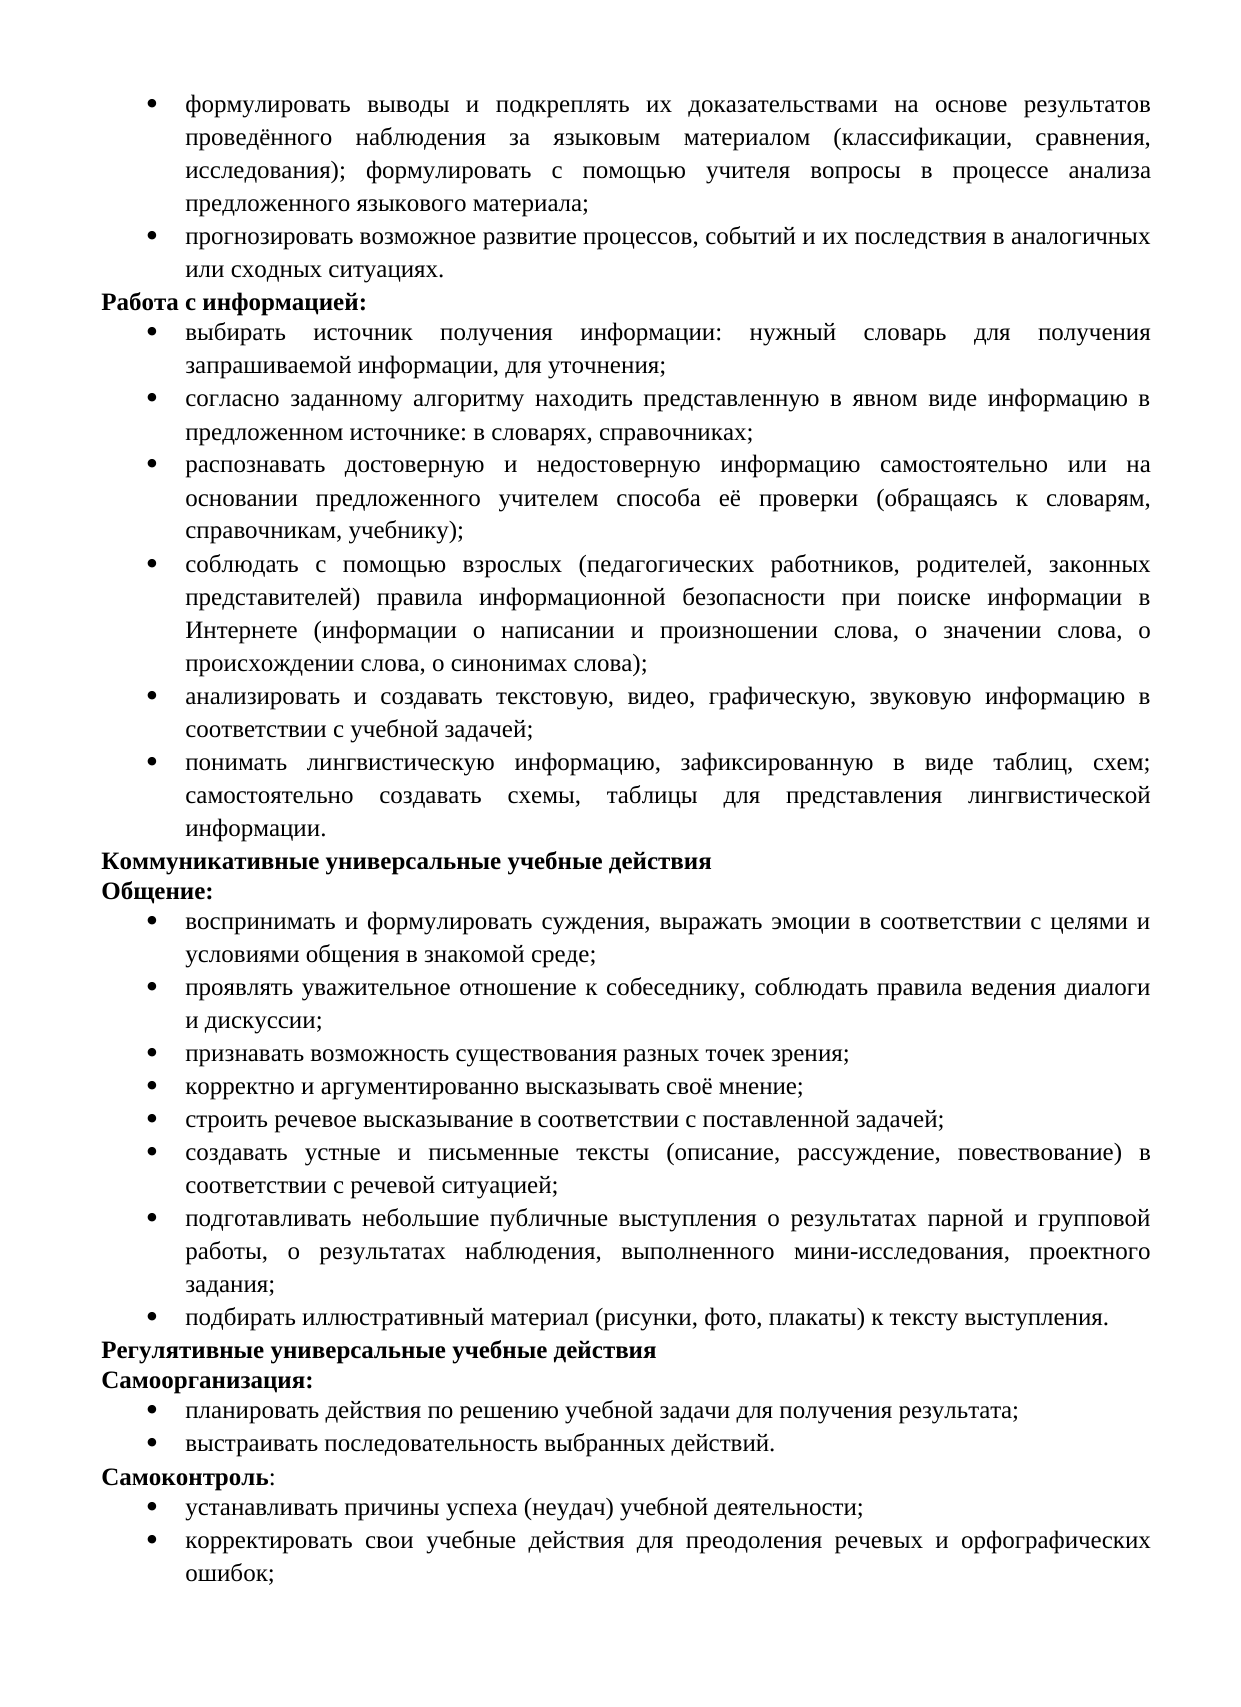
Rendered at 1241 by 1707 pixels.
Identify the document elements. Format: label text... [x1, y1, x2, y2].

text Работа с информацией: [101, 287, 1152, 316]
text Самоорганизация: [101, 1365, 1152, 1394]
list воспринимать и формулировать суждения, выражать эмоции в соответствии с целями и условиями общения в знакомой среде; [148, 906, 1152, 968]
list анализировать и создавать текстовую, видео, графическую, звуковую информацию в соответствии с учебной задачей; [148, 681, 1152, 742]
list корректировать свои учебные действия для преодоления речевых и орфографических ошибок; [148, 1525, 1152, 1586]
list формулировать выводы и подкреплять их доказательствами на основе результатов проведённого наблюдения за языковым материалом (классификации, сравнения, исследования); формулировать с помощью учителя вопросы в процессе анализа предложенного языкового материала; [148, 89, 1152, 216]
text Общение: [101, 876, 1152, 905]
list распознавать достоверную и недостоверную информацию самостоятельно или на основании предложенного учителем способа её проверки (обращаясь к словарям, справочникам, учебнику); [148, 449, 1152, 544]
text Коммуникативные универсальные учебные действия [101, 846, 1152, 874]
text Регулятивные универсальные учебные действия [101, 1335, 1152, 1364]
list выбирать источник получения информации: нужный словарь для получения запрашиваемой информации, для уточнения; [148, 317, 1152, 379]
list понимать лингвистическую информацию, зафиксированную в виде таблиц, схем; самостоятельно создавать схемы, таблицы для представления лингвистической информации. [148, 747, 1152, 842]
list подбирать иллюстративный материал (рисунки, фото, плакаты) к тексту выступления. [148, 1302, 1152, 1331]
list подготавливать небольшие публичные выступления о результатах парной и групповой работы, о результатах наблюдения, выполненного мини-исследования, проектного задания; [148, 1203, 1152, 1298]
list выстраивать последовательность выбранных действий. [148, 1428, 1152, 1457]
list согласно заданному алгоритму находить представленную в явном виде информацию в предложенном источнике: в словарях, справочниках; [148, 383, 1152, 445]
list проявлять уважительное отношение к собеседнику, соблюдать правила ведения диалоги и дискуссии; [148, 972, 1152, 1034]
list корректно и аргументированно высказывать своё мнение; [148, 1071, 1152, 1100]
list прогнозировать возможное развитие процессов, событий и их последствия в аналогичных или сходных ситуациях. [148, 221, 1152, 282]
list соблюдать с помощью взрослых (педагогических работников, родителей, законных представителей) правила информационной безопасности при поиске информации в Интернете (информации о написании и произношении слова, о значении слова, о происхождении слова, о синонимах слова); [148, 549, 1152, 676]
list признавать возможность существования разных точек зрения; [148, 1038, 1152, 1067]
list строить речевое высказывание в соответствии с поставленной задачей; [148, 1104, 1152, 1133]
list устанавливать причины успеха (неудач) учебной деятельности; [148, 1492, 1152, 1520]
text Самоконтроль: [101, 1462, 1152, 1490]
list создавать устные и письменные тексты (описание, рассуждение, повествование) в соответствии с речевой ситуацией; [148, 1137, 1152, 1199]
list планировать действия по решению учебной задачи для получения результата; [148, 1396, 1152, 1424]
